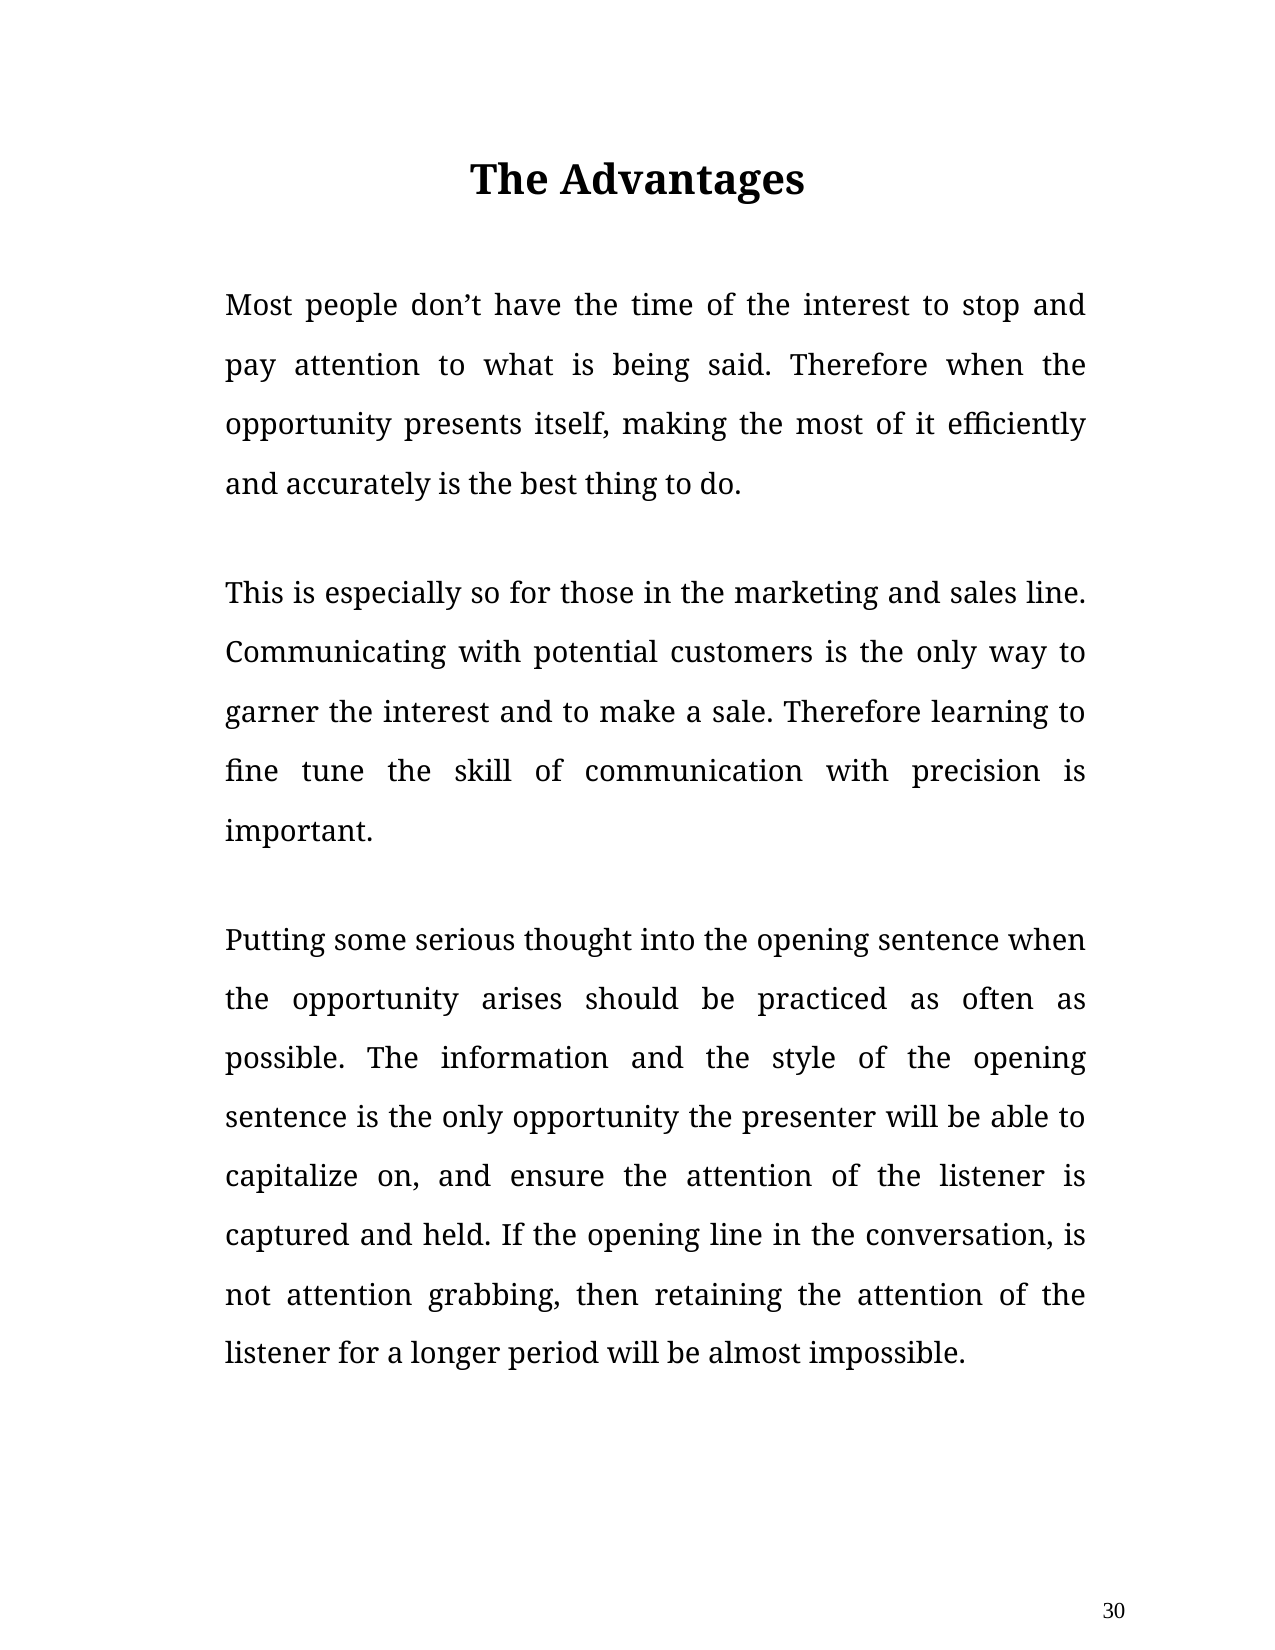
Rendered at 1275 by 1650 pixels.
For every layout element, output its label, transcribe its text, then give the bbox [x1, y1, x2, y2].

text The Advantages [150, 149, 1125, 206]
text Putting some serious thought into the opening sentence when the opportunity arises should be practiced as often as possible. The information and the style of the opening sentence is the only opportunity the presenter will be able to capitalize on, and ensure the attention of the listener is captured and held. If the opening line in the conversation, is not attention grabbing, then retaining the attention of the listener for a longer period will be almost impossible. [225, 919, 1087, 1372]
text This is especially so for those in the marketing and sales line. Communicating with potential customers is the only way to garner the interest and to make a sale. Therefore learning to fine tune the skill of communication with precision is important. [225, 572, 1087, 850]
text Most people don’t have the time of the interest to stop and pay attention to what is being said. Therefore when the opportunity presents itself, making the most of it efficiently and accurately is the best thing to do. [225, 284, 1087, 503]
